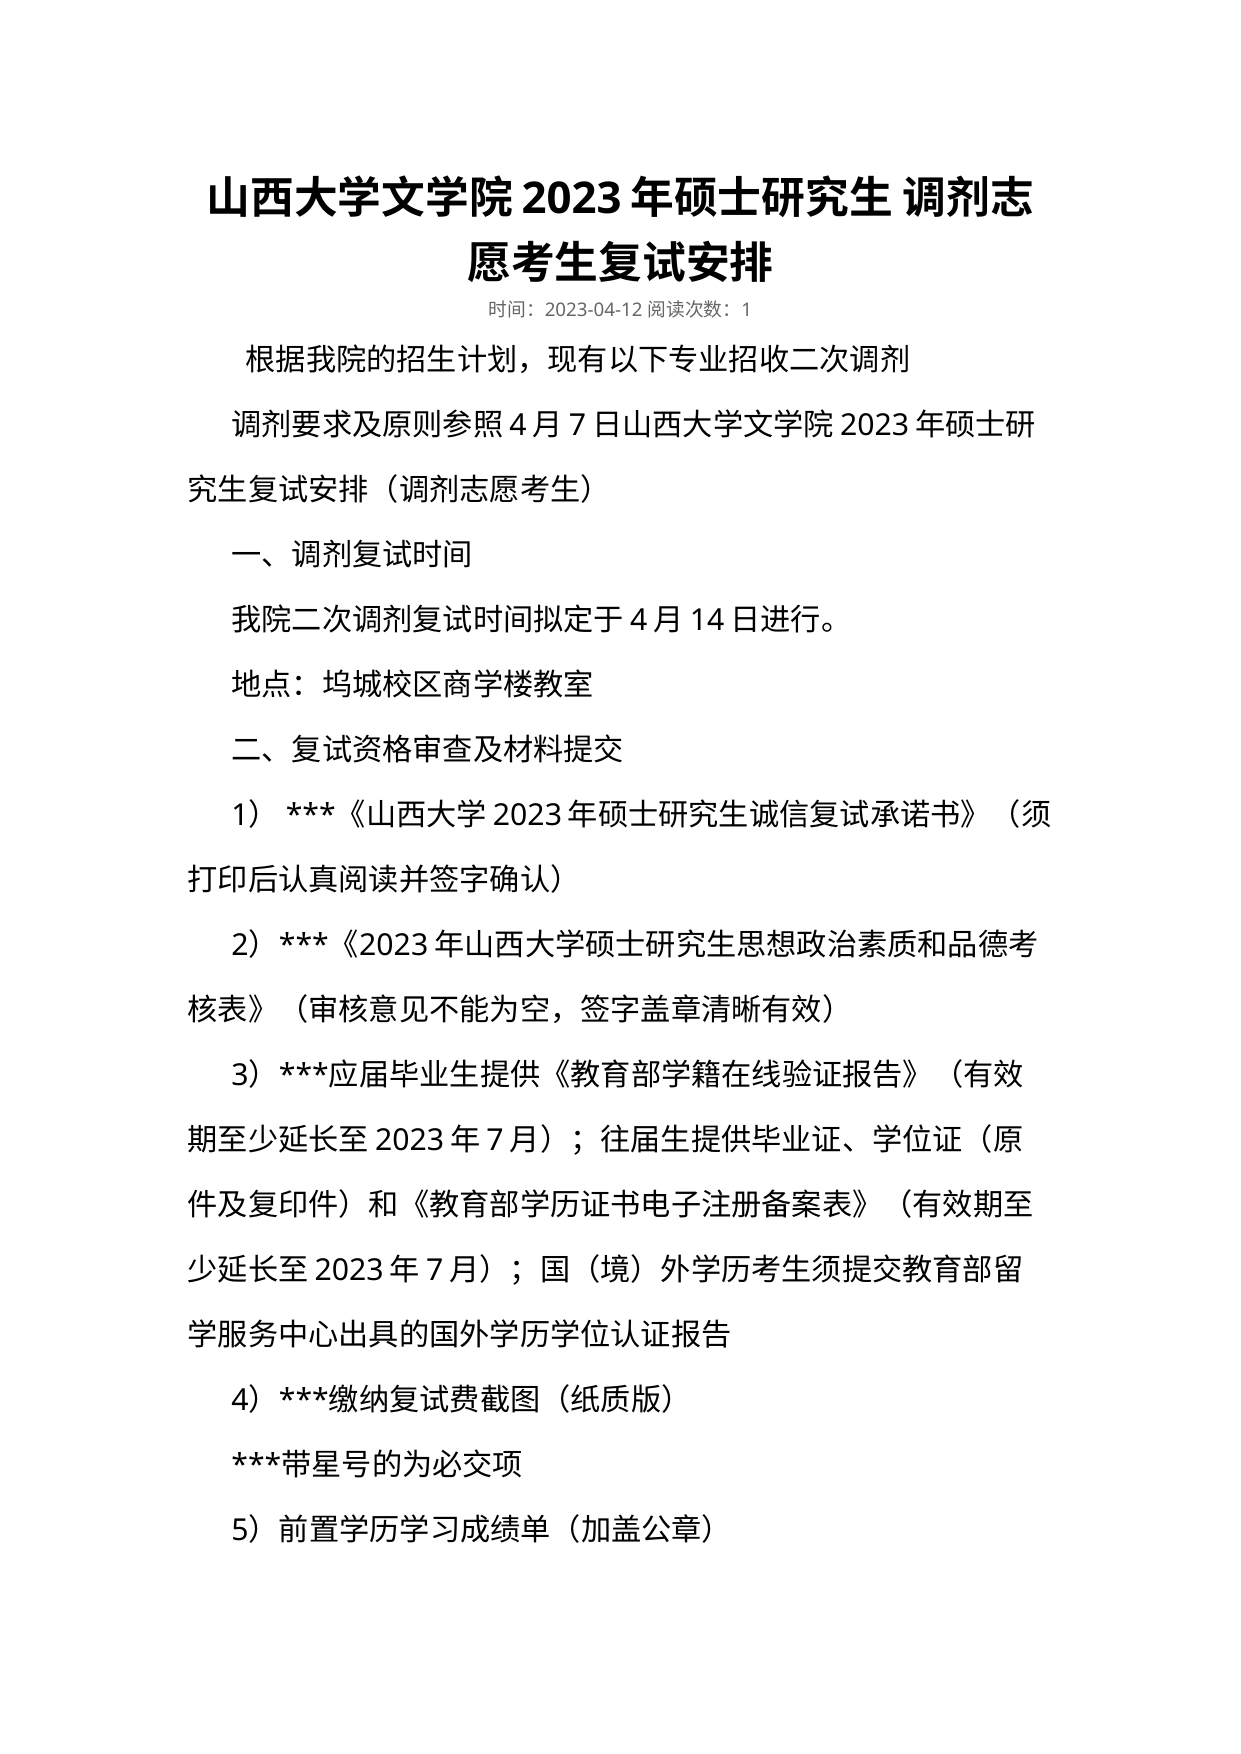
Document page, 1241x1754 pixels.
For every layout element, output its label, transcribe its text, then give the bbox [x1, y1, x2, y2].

text 调剂要求及原则参照4月7日山西大学文学院2023年硕士研究生复试安排（调剂志愿考生） [187, 389, 1053, 519]
text 二、复试资格审查及材料提交 [187, 714, 1053, 779]
text 3）***应届毕业生提供《教育部学籍在线验证报告》（有效期至少延长至2023年7月）；往届生提供毕业证、学位证（原件及复印件）和《教育部学历证书电子注册备案表》（有效期至少延长至2023年7月）；国（境）外学历考生须提交教育部留学服务中心出具的国外学历学位认证报告 [187, 1039, 1053, 1364]
text 5）前置学历学习成绩单（加盖公章） [187, 1494, 1053, 1559]
text 2）***《2023年山西大学硕士研究生思想政治素质和品德考核表》（审核意见不能为空，签字盖章清晰有效） [187, 909, 1053, 1039]
text 1） ***《山西大学2023年硕士研究生诚信复试承诺书》（须打印后认真阅读并签字确认） [187, 779, 1053, 909]
text ***带星号的为必交项 [187, 1429, 1053, 1494]
text 时间：2023-04-12 阅读次数：1 [187, 292, 1053, 324]
text 山西大学文学院2023年硕士研究生 调剂志愿考生复试安排 [187, 162, 1053, 292]
text 地点：坞城校区商学楼教室 [187, 649, 1053, 714]
text 4）***缴纳复试费截图（纸质版） [187, 1364, 1053, 1429]
text 我院二次调剂复试时间拟定于4月14日进行。 [187, 584, 1053, 649]
text 根据我院的招生计划，现有以下专业招收二次调剂 [187, 324, 1053, 389]
text 一、调剂复试时间 [187, 519, 1053, 584]
